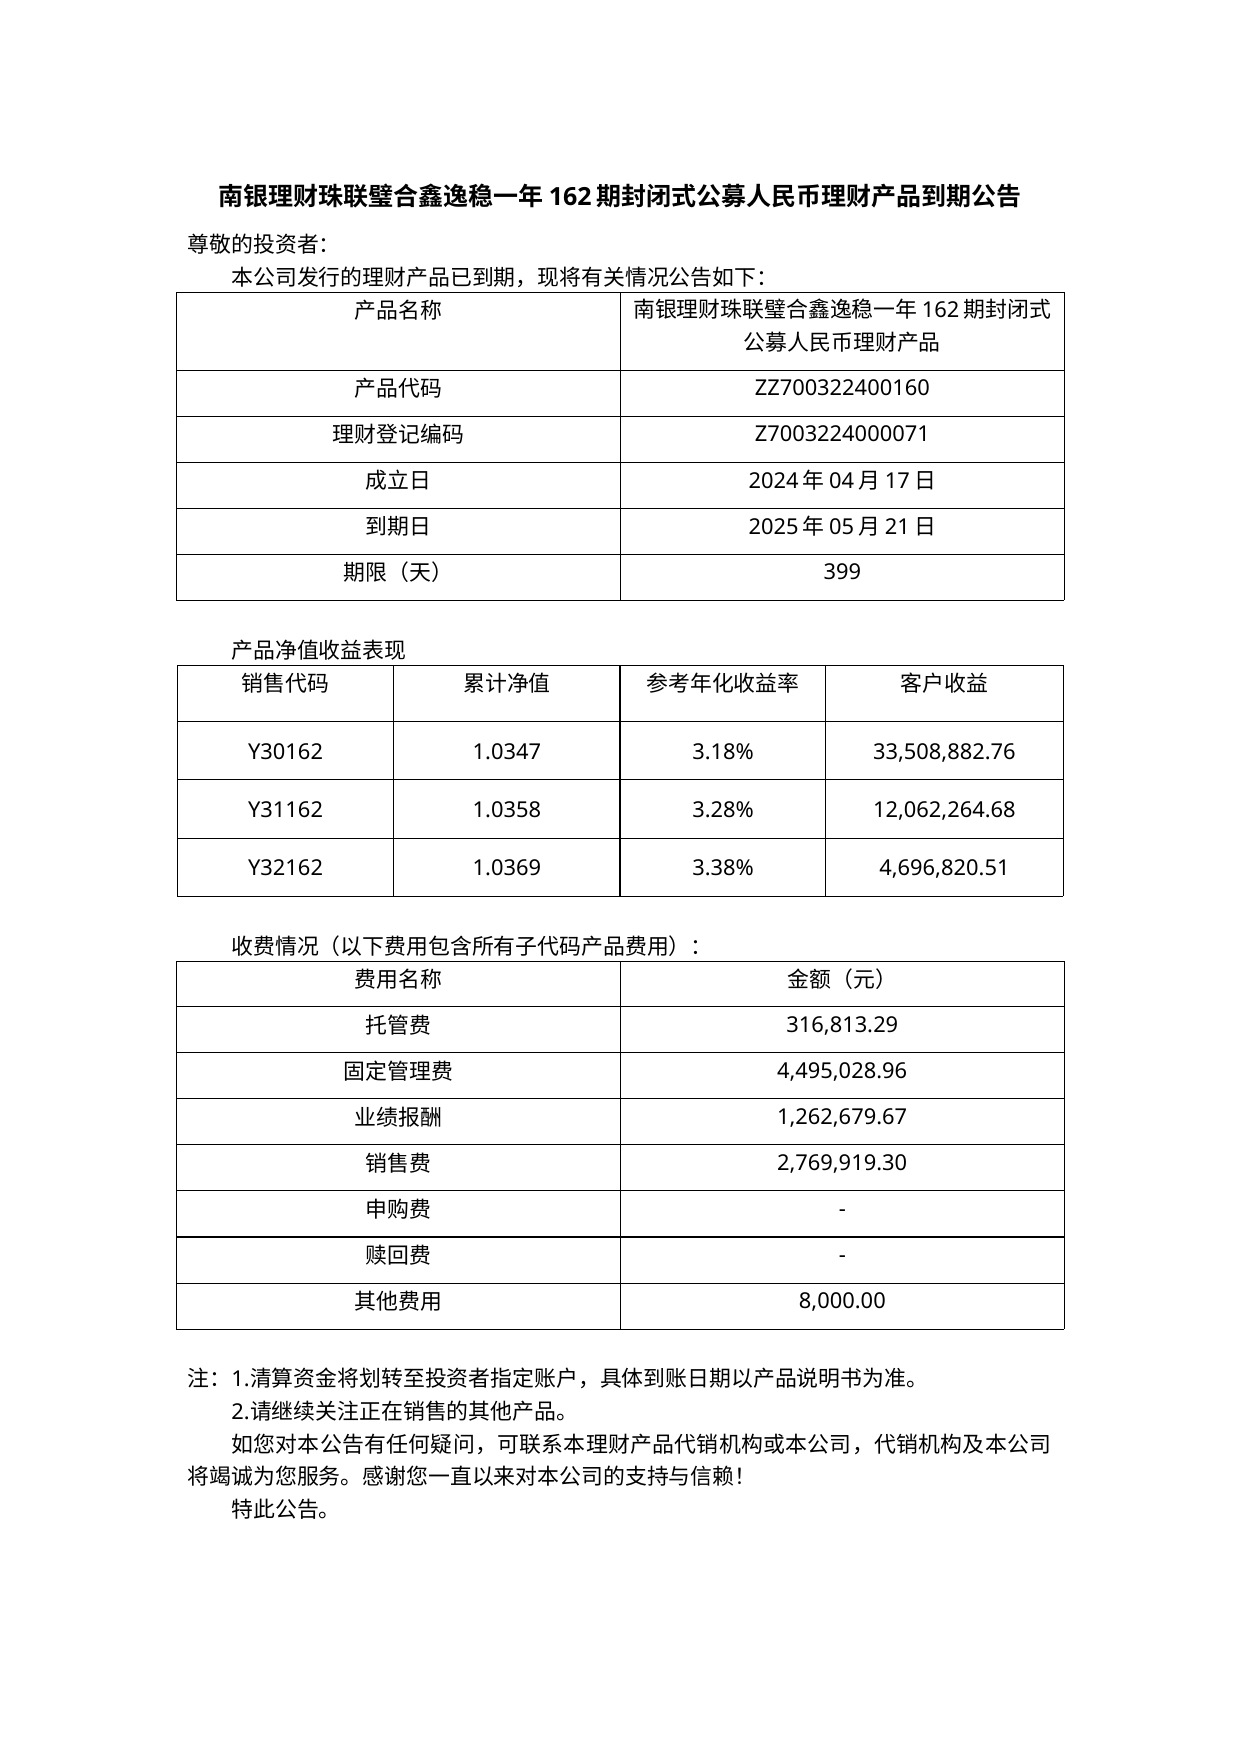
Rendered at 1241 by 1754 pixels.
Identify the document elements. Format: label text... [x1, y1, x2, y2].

table_cell 1.0369 [394, 839, 619, 896]
table_cell 399 [621, 555, 1064, 600]
table_header 累计净值 [394, 666, 619, 721]
table_cell 1,262,679.67 [621, 1099, 1064, 1144]
table_cell 托管费 [177, 1007, 620, 1052]
table_cell 2,769,919.30 [621, 1145, 1064, 1190]
table_cell 固定管理费 [177, 1053, 620, 1098]
table_cell Y32162 [178, 839, 393, 896]
table_cell 产品代码 [177, 371, 620, 416]
table_cell ZZ700322400160 [621, 371, 1064, 416]
table_header 参考年化收益率 [621, 666, 825, 721]
table_cell Y31162 [178, 780, 393, 837]
text 本公司发行的理财产品已到期，现将有关情况公告如下： [187, 259, 1053, 292]
table_cell 316,813.29 [621, 1007, 1064, 1052]
table_cell 12,062,264.68 [826, 780, 1063, 837]
table_header 销售代码 [178, 666, 393, 721]
table_cell - [621, 1238, 1064, 1282]
table_header 费用名称 [177, 962, 620, 1006]
text 产品净值收益表现 [187, 633, 1053, 665]
table_cell 申购费 [177, 1191, 620, 1236]
table_cell 赎回费 [177, 1238, 620, 1282]
table_cell 理财登记编码 [177, 417, 620, 462]
table_header 客户收益 [826, 666, 1063, 721]
text 尊敬的投资者： [187, 227, 1053, 259]
table_cell 3.38% [621, 839, 825, 896]
text 特此公告。 [187, 1491, 1053, 1524]
table_cell 4,495,028.96 [621, 1053, 1064, 1098]
table_cell 成立日 [177, 463, 620, 508]
table_cell 3.28% [621, 780, 825, 837]
table_cell 2025年05月21日 [621, 509, 1064, 554]
table_cell 业绩报酬 [177, 1099, 620, 1144]
text 2.请继续关注正在销售的其他产品。 [187, 1394, 1053, 1426]
table_cell 2024年04月17日 [621, 463, 1064, 508]
text 如您对本公告有任何疑问，可联系本理财产品代销机构或本公司，代销机构及本公司将竭诚为您服务。感谢您一直以来对本公司的支持与信赖！ [187, 1426, 1053, 1491]
table_cell 期限（天） [177, 555, 620, 600]
table_cell Z7003224000071 [621, 417, 1064, 462]
table_cell 3.18% [621, 722, 825, 779]
table_cell 33,508,882.76 [826, 722, 1063, 779]
text 收费情况（以下费用包含所有子代码产品费用）： [187, 928, 1053, 961]
table_cell 其他费用 [177, 1284, 620, 1328]
table_cell 8,000.00 [621, 1284, 1064, 1328]
table_cell 1.0347 [394, 722, 619, 779]
table_cell 销售费 [177, 1145, 620, 1190]
table_cell 4,696,820.51 [826, 839, 1063, 896]
table_header 南银理财珠联璧合鑫逸稳一年162期封闭式公募人民币理财产品 [621, 293, 1064, 370]
table_cell - [621, 1191, 1064, 1236]
text 南银理财珠联璧合鑫逸稳一年162期封闭式公募人民币理财产品到期公告 [187, 162, 1053, 227]
table_header 产品名称 [177, 293, 620, 370]
table_cell 1.0358 [394, 780, 619, 837]
table_cell Y30162 [178, 722, 393, 779]
table_cell 到期日 [177, 509, 620, 554]
table_header 金额（元） [621, 962, 1064, 1006]
text 注：1.清算资金将划转至投资者指定账户，具体到账日期以产品说明书为准。 [187, 1361, 1053, 1394]
